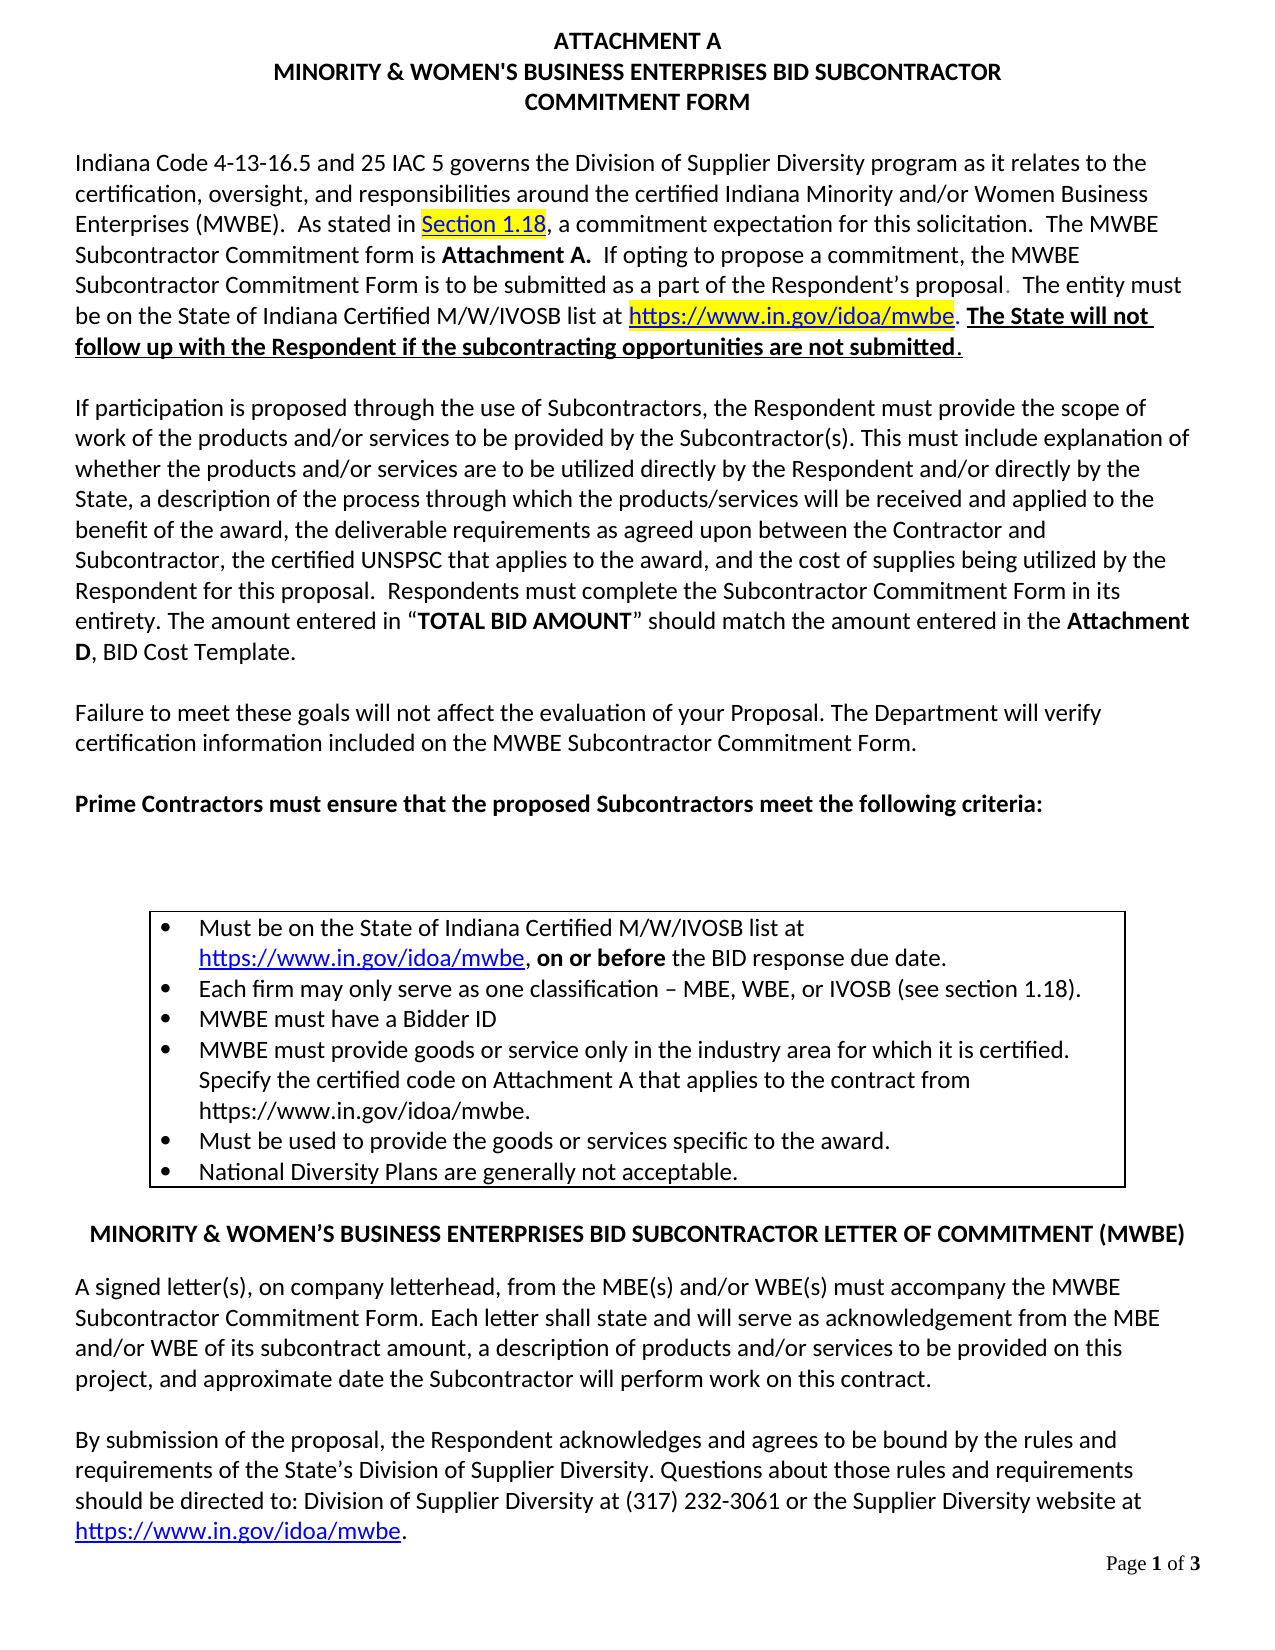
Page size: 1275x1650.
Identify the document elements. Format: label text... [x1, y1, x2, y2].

text Indiana Code 4-13-16.5 and 25 IAC 5 governs the Division of Supplier Diversity program as it relates to the certification, oversight, and responsibilities around the certified Indiana Minority and/or Women Business Enterprises (MWBE). As stated in Section 1.18, a commitment expectation for this solicitation. The MWBE Subcontractor Commitment form is Attachment A. If opting to propose a commitment, the MWBE Subcontractor Commitment Form is to be submitted as a part of the Respondent’s proposal. The entity must be on the State of Indiana Certified M/W/IVOSB list at https://www.in.gov/idoa/mwbe. The State will not follow up with the Respondent if the subcontracting opportunities are not submitted. [75, 148, 1200, 361]
text A signed letter(s), on company letterhead, from the MBE(s) and/or WBE(s) must accompany the MWBE Subcontractor Commitment Form. Each letter shall state and will serve as acknowledgement from the MBE and/or WBE of its subcontract amount, a description of products and/or services to be provided on this project, and approximate date the Subcontractor will perform work on this contract. [75, 1271, 1200, 1393]
text By submission of the proposal, the Respondent acknowledges and agrees to be bound by the rules and requirements of the State’s Division of Supplier Diversity. Questions about those rules and requirements should be directed to: Division of Supplier Diversity at (317) 232-3061 or the Supplier Diversity website at https://www.in.gov/idoa/mwbe. [75, 1424, 1200, 1546]
text If participation is proposed through the use of Subcontractors, the Respondent must provide the scope of work of the products and/or services to be provided by the Subcontractor(s). This must include explanation of whether the products and/or services are to be utilized directly by the Respondent and/or directly by the State, a description of the process through which the products/services will be received and applied to the benefit of the award, the deliverable requirements as agreed upon between the Contractor and Subcontractor, the certified UNSPSC that applies to the award, and the cost of supplies being utilized by the Respondent for this proposal. Respondents must complete the Subcontractor Commitment Form in its entirety. The amount entered in “TOTAL BID AMOUNT” should match the amount entered in the Attachment D, BID Cost Template. [75, 392, 1200, 666]
text COMMITMENT FORM [75, 87, 1200, 117]
text ATTACHMENT A [75, 26, 1200, 56]
table_header Must be on the State of Indiana Certified M/W/IVOSB list at https://www.in.gov/idoa/mwbe, on or before the BID response due date. Each firm may only serve as one classification – MBE, WBE, or IVOSB (see section 1.18). MWBE must have a Bidder ID MWBE must provide goods or service only in the industry area for which it is certified. Specify the certified code on Attachment A that applies to the contract from https://www.in.gov/idoa/mwbe. Must be used to provide the goods or services specific to the award. National Diversity Plans are generally not acceptable. [151, 912, 1124, 1186]
text Failure to meet these goals will not affect the evaluation of your Proposal. The Department will verify certification information included on the MWBE Subcontractor Commitment Form. [75, 697, 1200, 758]
text MINORITY & WOMEN'S BUSINESS ENTERPRISES BID SUBCONTRACTOR [75, 56, 1200, 87]
text Minority & Women’s Business Enterprises BID Subcontractor Letter of Commitment (MWBE) [75, 1218, 1200, 1248]
text Prime Contractors must ensure that the proposed Subcontractors meet the following criteria: [75, 788, 1200, 819]
